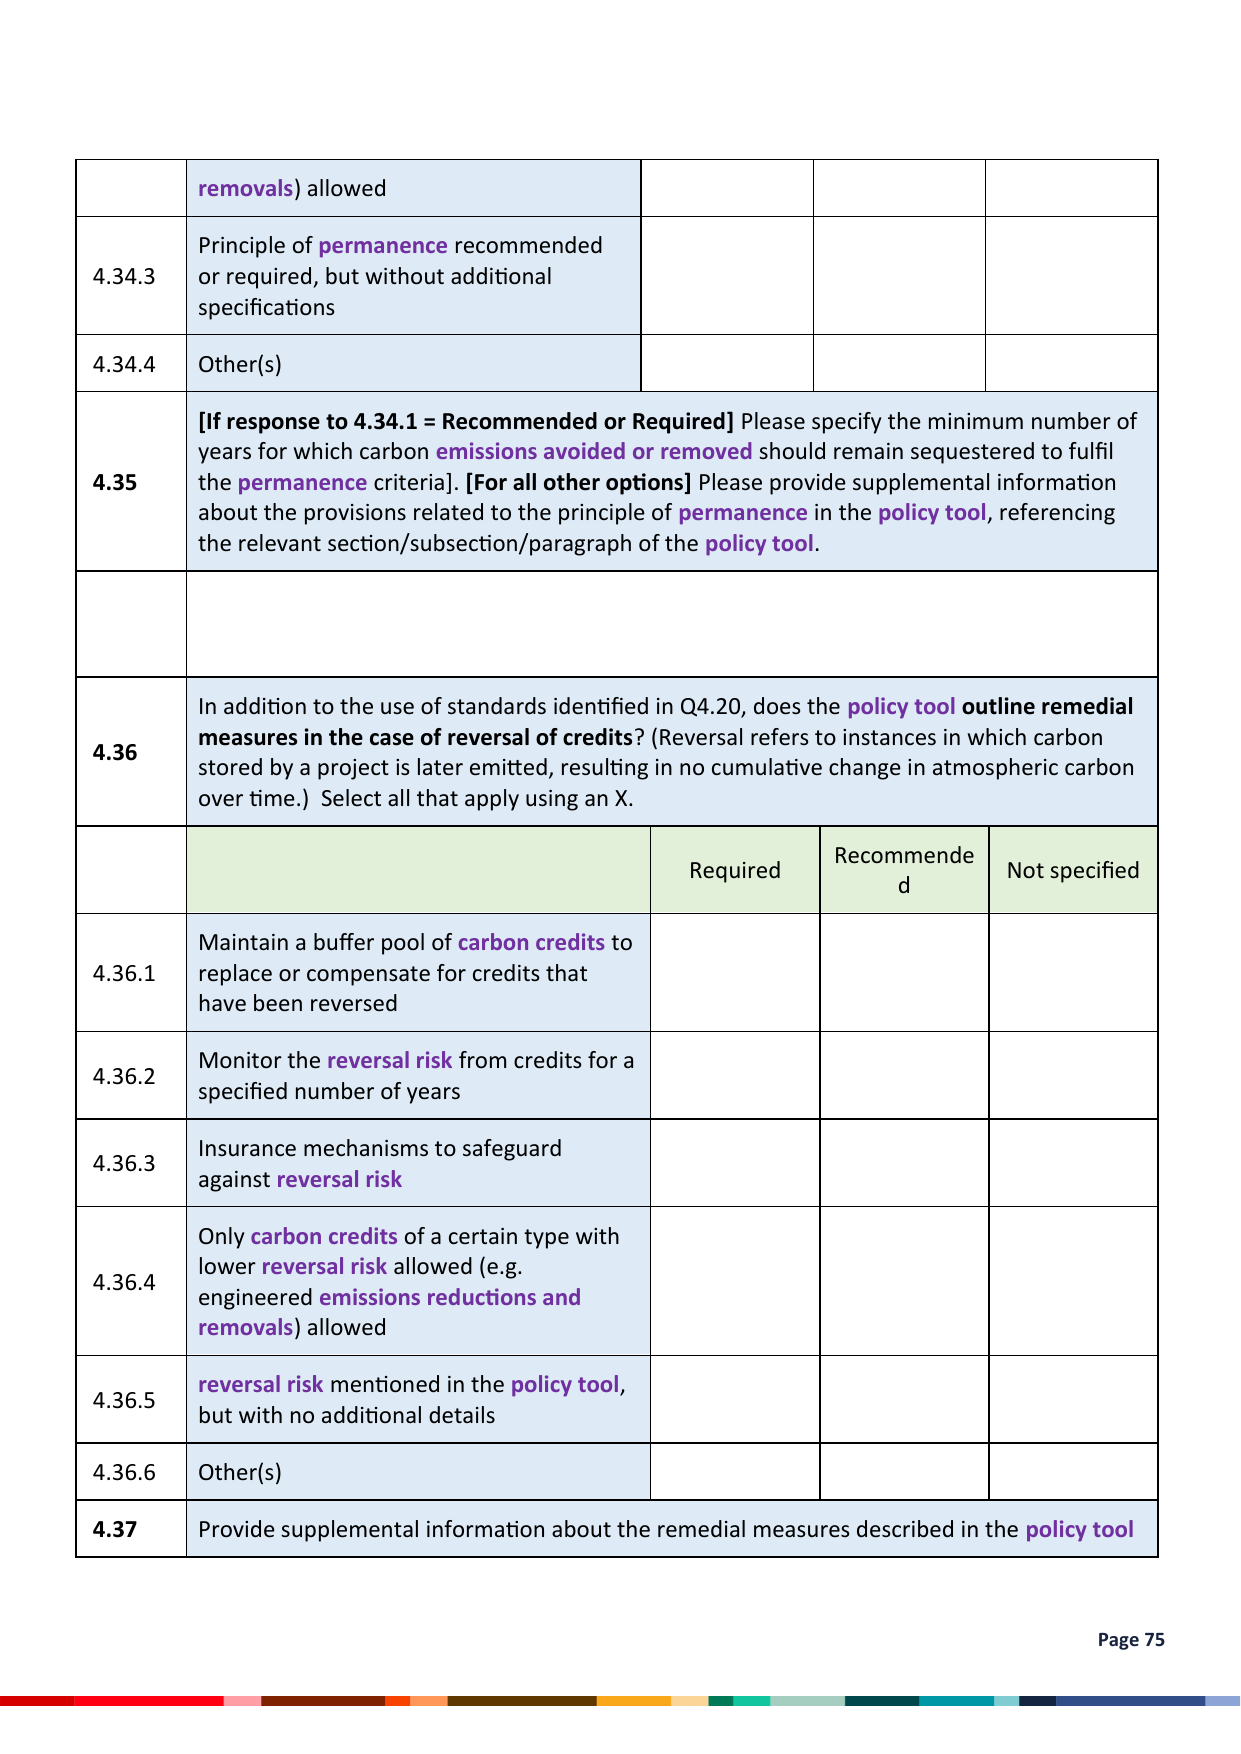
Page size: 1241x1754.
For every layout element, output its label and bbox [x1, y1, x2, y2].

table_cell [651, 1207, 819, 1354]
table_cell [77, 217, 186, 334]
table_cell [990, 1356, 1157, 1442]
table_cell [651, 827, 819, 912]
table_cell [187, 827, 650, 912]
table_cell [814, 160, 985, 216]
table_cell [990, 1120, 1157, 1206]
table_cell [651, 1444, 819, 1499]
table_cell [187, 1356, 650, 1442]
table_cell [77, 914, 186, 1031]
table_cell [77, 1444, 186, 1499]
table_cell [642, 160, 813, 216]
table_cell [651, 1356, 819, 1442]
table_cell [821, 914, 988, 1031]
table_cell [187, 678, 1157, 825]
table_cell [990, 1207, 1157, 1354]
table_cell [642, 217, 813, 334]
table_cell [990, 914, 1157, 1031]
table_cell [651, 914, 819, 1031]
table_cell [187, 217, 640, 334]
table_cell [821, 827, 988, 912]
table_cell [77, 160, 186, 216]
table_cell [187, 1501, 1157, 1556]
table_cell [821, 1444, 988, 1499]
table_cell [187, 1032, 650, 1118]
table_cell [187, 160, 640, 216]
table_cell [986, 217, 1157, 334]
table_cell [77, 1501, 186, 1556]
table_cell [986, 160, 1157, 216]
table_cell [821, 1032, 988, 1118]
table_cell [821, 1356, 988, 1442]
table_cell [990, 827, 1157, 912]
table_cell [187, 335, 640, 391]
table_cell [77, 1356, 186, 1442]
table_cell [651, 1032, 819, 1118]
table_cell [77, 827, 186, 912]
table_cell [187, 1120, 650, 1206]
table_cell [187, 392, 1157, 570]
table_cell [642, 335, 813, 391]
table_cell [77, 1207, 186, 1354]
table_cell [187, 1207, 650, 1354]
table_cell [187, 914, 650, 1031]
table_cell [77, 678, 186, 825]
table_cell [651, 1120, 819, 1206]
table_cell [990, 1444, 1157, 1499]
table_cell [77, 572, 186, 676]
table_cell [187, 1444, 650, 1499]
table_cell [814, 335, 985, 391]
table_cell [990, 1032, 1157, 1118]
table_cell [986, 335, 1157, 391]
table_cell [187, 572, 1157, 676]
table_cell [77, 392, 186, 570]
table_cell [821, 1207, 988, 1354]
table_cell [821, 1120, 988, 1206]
picture [0, 1696, 1241, 1706]
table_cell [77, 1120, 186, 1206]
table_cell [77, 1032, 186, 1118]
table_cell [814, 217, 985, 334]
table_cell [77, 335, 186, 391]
